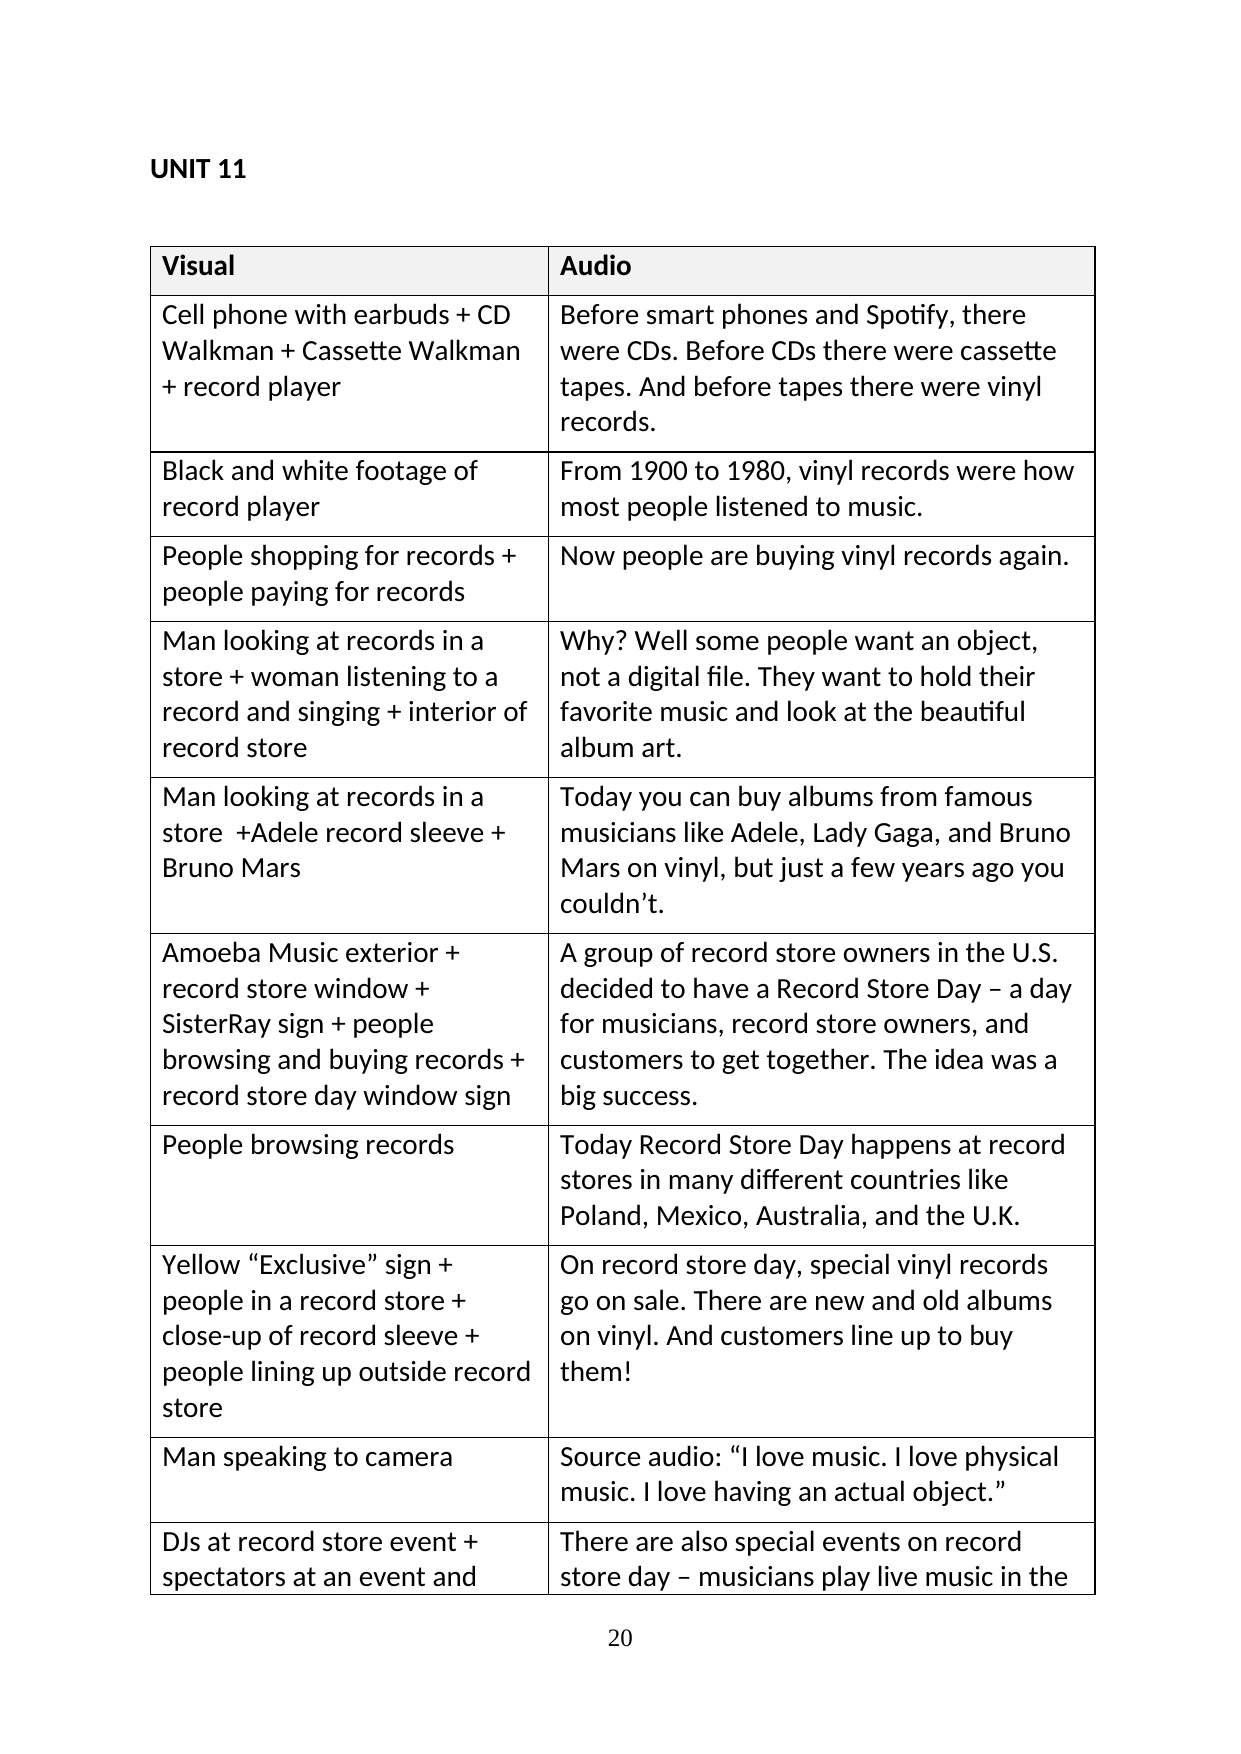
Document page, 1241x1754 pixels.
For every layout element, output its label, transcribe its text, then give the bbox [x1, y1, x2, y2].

table_cell A group of record store owners in the U.S. decided to have a Record Store Day – a day for musicians, record store owners, and customers to get together. The idea was a big success. [549, 934, 1094, 1125]
table_cell People shopping for records + people paying for records [151, 537, 548, 621]
table_cell Man looking at records in a store + woman listening to a record and singing + interior of record store [151, 622, 548, 777]
table_cell Now people are buying vinyl records again. [549, 537, 1094, 621]
table_cell From 1900 to 1980, vinyl records were how most people listened to music. [549, 453, 1094, 536]
table_cell Black and white footage of record player [151, 453, 548, 536]
table_cell Man looking at records in a store +Adele record sleeve + Bruno Mars [151, 778, 548, 933]
table_cell Why? Well some people want an object, not a digital file. They want to hold their favorite music and look at the beautiful album art. [549, 622, 1094, 777]
table_cell Today you can buy albums from famous musicians like Adele, Lady Gaga, and Bruno Mars on vinyl, but just a few years ago you couldn’t. [549, 778, 1094, 933]
table_cell Cell phone with earbuds + CD Walkman + Cassette Walkman + record player [151, 296, 548, 451]
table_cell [549, 1523, 1094, 1594]
text UNIT 11 [150, 150, 1090, 186]
table_cell People browsing records [151, 1126, 548, 1245]
table_cell Today Record Store Day happens at record stores in many different countries like Poland, Mexico, Australia, and the U.K. [549, 1126, 1094, 1245]
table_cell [151, 1523, 548, 1594]
table_cell Before smart phones and Spotify, there were CDs. Before CDs there were cassette tapes. And before tapes there were vinyl records. [549, 296, 1094, 451]
table_cell Yellow “Exclusive” sign + people in a record store + close-up of record sleeve + people lining up outside record store [151, 1246, 548, 1437]
table_cell Man speaking to camera [151, 1438, 548, 1522]
table_header Visual [151, 247, 548, 295]
table_cell On record store day, special vinyl records go on sale. There are new and old albums on vinyl. And customers line up to buy them! [549, 1246, 1094, 1437]
table_cell Source audio: “I love music. I love physical music. I love having an actual object.” [549, 1438, 1094, 1522]
table_header Audio [549, 247, 1094, 295]
table_cell Amoeba Music exterior + record store window + SisterRay sign + people browsing and buying records + record store day window sign [151, 934, 548, 1125]
